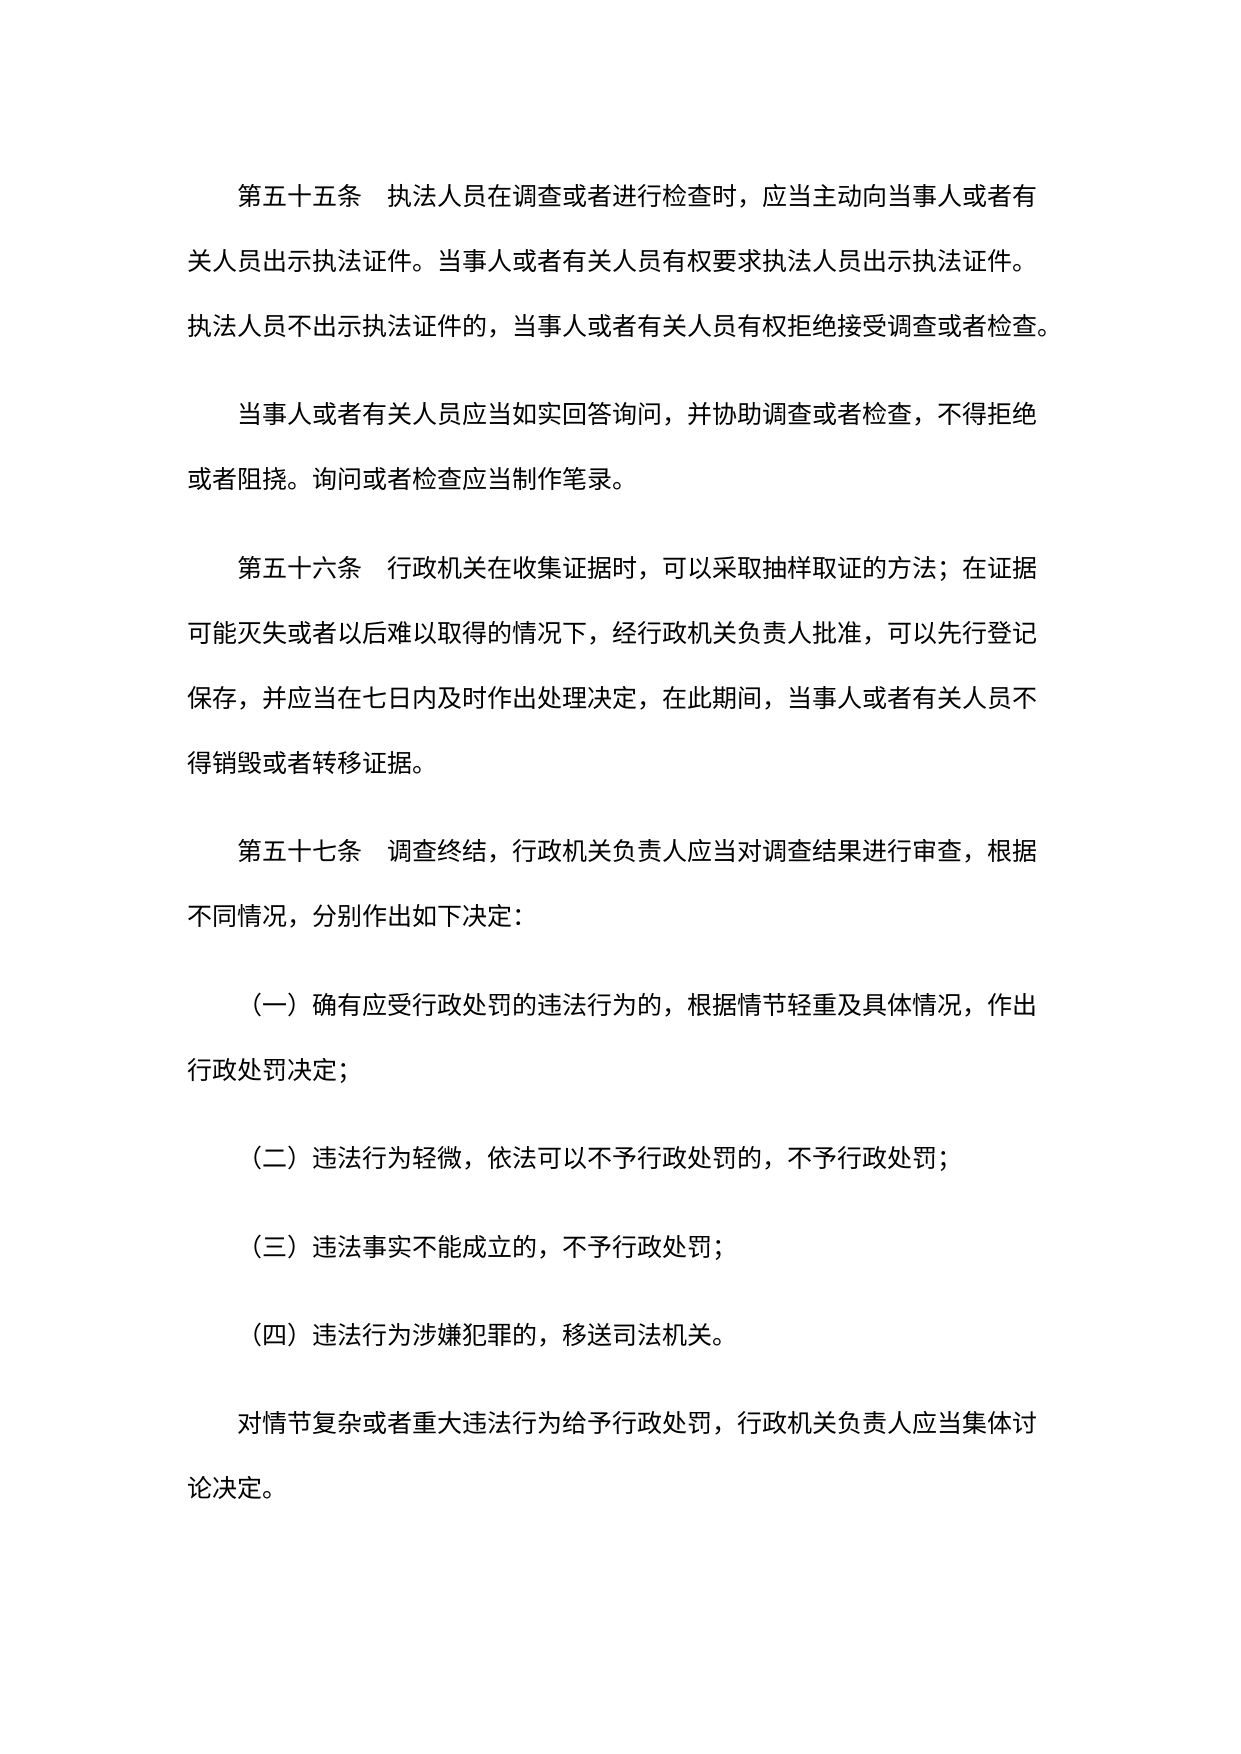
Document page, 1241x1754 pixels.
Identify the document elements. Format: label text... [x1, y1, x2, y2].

text （三）违法事实不能成立的，不予行政处罚； [187, 1213, 1053, 1278]
text （一）确有应受行政处罚的违法行为的，根据情节轻重及具体情况，作出行政处罚决定； [187, 971, 1053, 1101]
text （四）违法行为涉嫌犯罪的，移送司法机关。 [187, 1301, 1053, 1366]
text （二）违法行为轻微，依法可以不予行政处罚的，不予行政处罚； [187, 1124, 1053, 1189]
text 第五十六条 行政机关在收集证据时，可以采取抽样取证的方法；在证据可能灭失或者以后难以取得的情况下，经行政机关负责人批准，可以先行登记保存，并应当在七日内及时作出处理决定，在此期间，当事人或者有关人员不得销毁或者转移证据。 [187, 534, 1053, 794]
text 对情节复杂或者重大违法行为给予行政处罚，行政机关负责人应当集体讨论决定。 [187, 1389, 1053, 1519]
text 第五十五条 执法人员在调查或者进行检查时，应当主动向当事人或者有关人员出示执法证件。当事人或者有关人员有权要求执法人员出示执法证件。执法人员不出示执法证件的，当事人或者有关人员有权拒绝接受调查或者检查。 [187, 162, 1053, 357]
text 当事人或者有关人员应当如实回答询问，并协助调查或者检查，不得拒绝或者阻挠。询问或者检查应当制作笔录。 [187, 380, 1053, 510]
text 第五十七条 调查终结，行政机关负责人应当对调查结果进行审查，根据不同情况，分别作出如下决定： [187, 817, 1053, 947]
